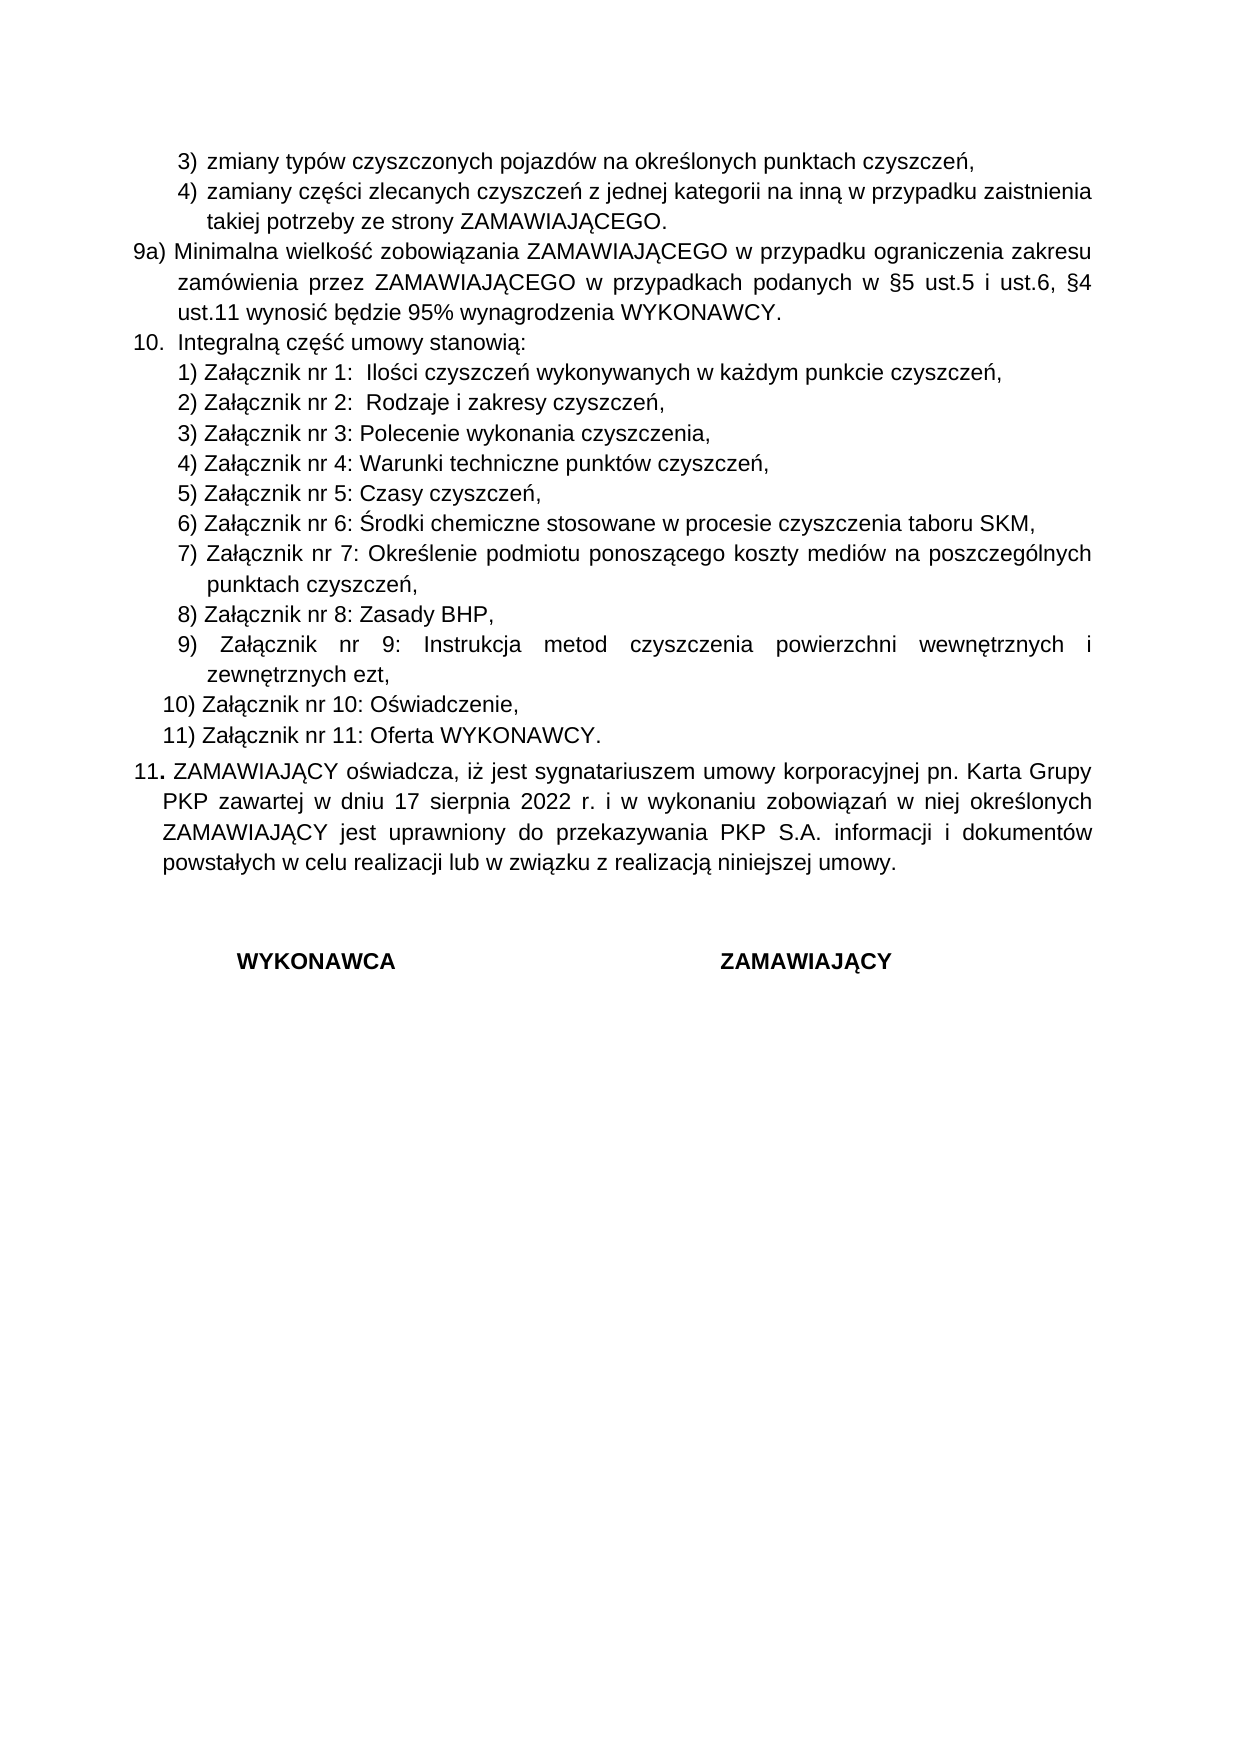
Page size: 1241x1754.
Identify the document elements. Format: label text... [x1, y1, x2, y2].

text 2) Załącznik nr 2: Rodzaje i zakresy czyszczeń, [148, 389, 1093, 416]
text 8) Załącznik nr 8: Zasady BHP, [177, 601, 1093, 627]
text 6) Załącznik nr 6: Środki chemiczne stosowane w procesie czyszczenia taboru SKM, [148, 510, 1093, 536]
text 7) Załącznik nr 7: Określenie podmiotu ponoszącego koszty mediów na poszczególnych punktach czyszczeń, [177, 540, 1093, 597]
text 11. ZAMAWIAJĄCY oświadcza, iż jest sygnatariuszem umowy korporacyjnej pn. Karta Grupy PKP zawartej w dniu 17 sierpnia 2022 r. i w wykonaniu zobowiązań w niej określonych ZAMAWIAJĄCY jest uprawniony do przekazywania PKP S.A. informacji i dokumentów powstałych w celu realizacji lub w związku z realizacją niniejszej umowy. [118, 758, 1093, 875]
list zmiany typów czyszczonych pojazdów na określonych punktach czyszczeń, [177, 148, 1093, 174]
text WYKONAWCA ZAMAWIAJĄCY [148, 948, 1093, 975]
text 4) Załącznik nr 4: Warunki techniczne punktów czyszczeń, [148, 450, 1093, 476]
text 10. Integralną część umowy stanowią: [133, 329, 1093, 355]
text 1) Załącznik nr 1: Ilości czyszczeń wykonywanych w każdym punkcie czyszczeń, [148, 359, 1093, 385]
text 10) Załącznik nr 10: Oświadczenie, [162, 691, 1093, 718]
text 11) Załącznik nr 11: Oferta WYKONAWCY. [162, 722, 1093, 748]
text 5) Załącznik nr 5: Czasy czyszczeń, [148, 480, 1093, 506]
text 9) Załącznik nr 9: Instrukcja metod czyszczenia powierzchni wewnętrznych i zewnętrznych ezt, [177, 631, 1093, 687]
list zamiany części zlecanych czyszczeń z jednej kategorii na inną w przypadku zaistnienia takiej potrzeby ze strony ZAMAWIAJĄCEGO. [177, 178, 1093, 234]
text 9a) Minimalna wielkość zobowiązania ZAMAWIAJĄCEGO w przypadku ograniczenia zakresu zamówienia przez ZAMAWIAJĄCEGO w przypadkach podanych w §5 ust.5 i ust.6, §4 ust.11 wynosić będzie 95% wynagrodzenia WYKONAWCY. [133, 238, 1093, 325]
text 3) Załącznik nr 3: Polecenie wykonania czyszczenia, [148, 419, 1093, 446]
